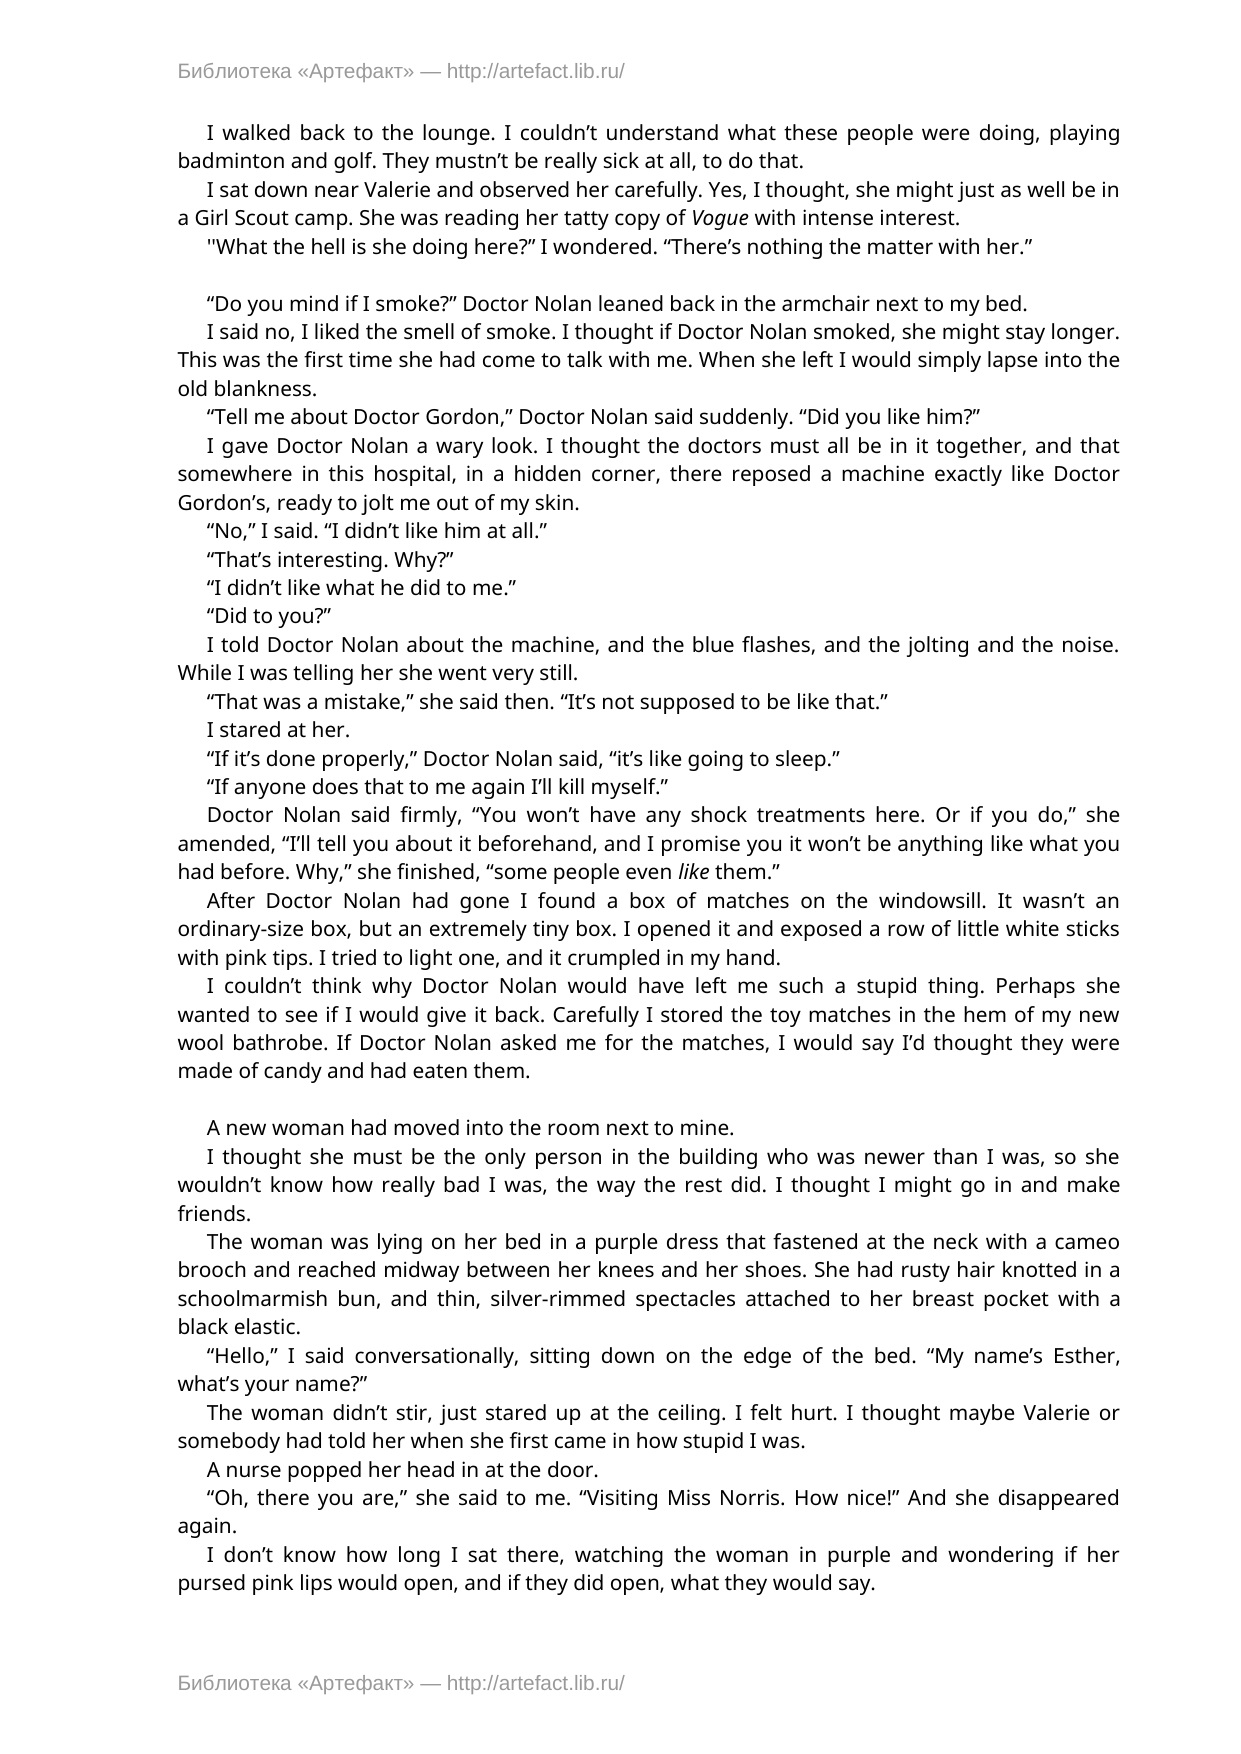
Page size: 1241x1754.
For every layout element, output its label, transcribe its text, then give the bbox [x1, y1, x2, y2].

text I couldn’t think why Doctor Nolan would have left me such a stupid thing. Perhaps she wanted to see if I would give it back. Carefully I stored the toy matches in the hem of my new wool bathrobe. If Doctor Nolan asked me for the matches, I would say I’d thought they were made of candy and had eaten them. [177, 971, 1122, 1085]
text I said no, I liked the smell of smoke. I thought if Doctor Nolan smoked, she might stay longer. This was the first time she had come to talk with me. When she left I would simply lapse into the old blankness. [177, 317, 1122, 402]
text I stared at her. [177, 715, 1122, 744]
text ''What the hell is she doing here?” I wondered. “There’s nothing the matter with her.” [177, 232, 1122, 260]
text I sat down near Valerie and observed her carefully. Yes, I thought, she might just as well be in a Girl Scout camp. She was reading her tatty copy of Vogue with intense interest. [177, 175, 1122, 232]
text “If it’s done properly,” Doctor Nolan said, “it’s like going to sleep.” [177, 744, 1122, 772]
text The woman was lying on her bed in a purple dress that fastened at the neck with a cameo brooch and reached midway between her knees and her shoes. She had rusty hair knotted in a schoolmarmish bun, and thin, silver-rimmed spectacles attached to her breast pocket with a black elastic. [177, 1227, 1122, 1341]
text I don’t know how long I sat there, watching the woman in purple and wondering if her pursed pink lips would open, and if they did open, what they would say. [177, 1540, 1122, 1597]
text “Hello,” I said conversationally, sitting down on the edge of the bed. “My name’s Esther, what’s your name?” [177, 1341, 1122, 1398]
text “That was a mistake,” she said then. “It’s not supposed to be like that.” [177, 687, 1122, 715]
text “Tell me about Doctor Gordon,” Doctor Nolan said suddenly. “Did you like him?” [177, 402, 1122, 431]
text “If anyone does that to me again I’ll kill myself.” [177, 772, 1122, 801]
text A new woman had moved into the room next to mine. [177, 1113, 1122, 1142]
text “Did to you?” [177, 602, 1122, 630]
text “That’s interesting. Why?” [177, 545, 1122, 573]
text “I didn’t like what he did to me.” [177, 573, 1122, 602]
text “Do you mind if I smoke?” Doctor Nolan leaned back in the armchair next to my bed. [177, 289, 1122, 317]
text “Oh, there you are,” she said to me. “Visiting Miss Norris. How nice!” And she disappeared again. [177, 1483, 1122, 1540]
text Doctor Nolan said firmly, “You won’t have any shock treatments here. Or if you do,” she amended, “I’ll tell you about it beforehand, and I promise you it won’t be anything like what you had before. Why,” she finished, “some people even like them.” [177, 801, 1122, 886]
text I thought she must be the only person in the building who was newer than I was, so she wouldn’t know how really bad I was, the way the rest did. I thought I might go in and make friends. [177, 1142, 1122, 1227]
text After Doctor Nolan had gone I found a box of matches on the windowsill. It wasn’t an ordinary-size box, but an extremely tiny box. I opened it and exposed a row of little white sticks with pink tips. I tried to light one, and it crumpled in my hand. [177, 886, 1122, 971]
text The woman didn’t stir, just stared up at the ceiling. I felt hurt. I thought maybe Valerie or somebody had told her when she first came in how stupid I was. [177, 1398, 1122, 1455]
text “No,” I said. “I didn’t like him at all.” [177, 516, 1122, 545]
text I gave Doctor Nolan a wary look. I thought the doctors must all be in it together, and that somewhere in this hospital, in a hidden corner, there reposed a machine exactly like Doctor Gordon’s, ready to jolt me out of my skin. [177, 431, 1122, 516]
text I walked back to the lounge. I couldn’t understand what these people were doing, playing badminton and golf. They mustn’t be really sick at all, to do that. [177, 118, 1122, 175]
text A nurse popped her head in at the door. [177, 1455, 1122, 1483]
text I told Doctor Nolan about the machine, and the blue flashes, and the jolting and the noise. While I was telling her she went very still. [177, 630, 1122, 687]
